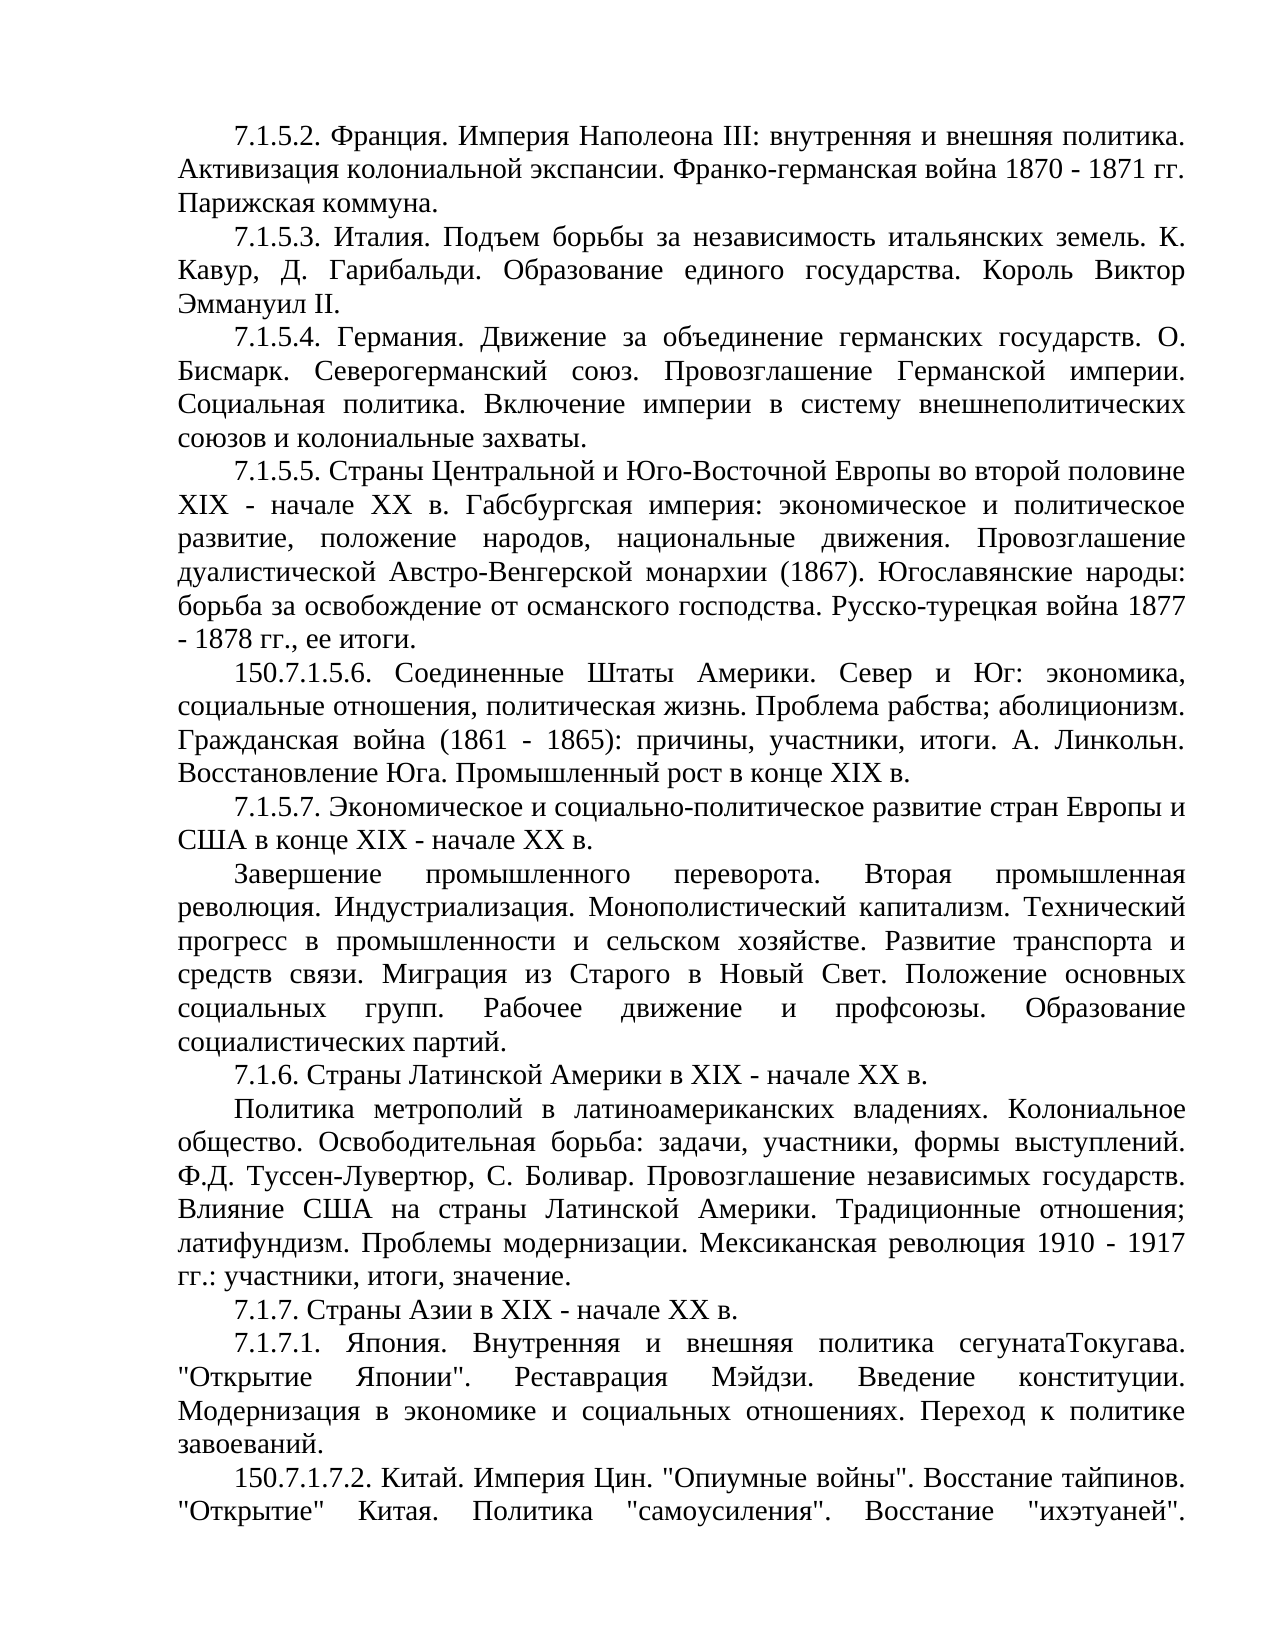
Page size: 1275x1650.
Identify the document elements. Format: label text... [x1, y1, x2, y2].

text 7.1.7. Страны Азии в XIX - начале XX в. [177, 1292, 1186, 1326]
text 150.7.1.5.6. Соединенные Штаты Америки. Север и Юг: экономика, социальные отношения, политическая жизнь. Проблема рабства; аболиционизм. Гражданская война (1861 - 1865): причины, участники, итоги. А. Линкольн. Восстановление Юга. Промышленный рост в конце XIX в. [177, 655, 1186, 789]
text 7.1.5.2. Франция. Империя Наполеона III: внутренняя и внешняя политика. Активизация колониальной экспансии. Франко-германская война 1870 - 1871 гг. Парижская коммуна. [177, 118, 1186, 219]
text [177, 1460, 1186, 1527]
text 7.1.6. Страны Латинской Америки в XIX - начале XX в. [177, 1057, 1186, 1091]
text 7.1.7.1. Япония. Внутренняя и внешняя политика сегунатаТокугава. "Открытие Японии". Реставрация Мэйдзи. Введение конституции. Модернизация в экономике и социальных отношениях. Переход к политике завоеваний. [177, 1326, 1186, 1460]
text Политика метрополий в латиноамериканских владениях. Колониальное общество. Освободительная борьба: задачи, участники, формы выступлений. Ф.Д. Туссен-Лувертюр, С. Боливар. Провозглашение независимых государств. Влияние США на страны Латинской Америки. Традиционные отношения; латифундизм. Проблемы модернизации. Мексиканская революция 1910 - 1917 гг.: участники, итоги, значение. [177, 1091, 1186, 1292]
text 7.1.5.5. Страны Центральной и Юго-Восточной Европы во второй половине XIX - начале XX в. Габсбургская империя: экономическое и политическое развитие, положение народов, национальные движения. Провозглашение дуалистической Австро-Венгерской монархии (1867). Югославянские народы: борьба за освобождение от османского господства. Русско-турецкая война 1877 - 1878 гг., ее итоги. [177, 453, 1186, 655]
text Завершение промышленного переворота. Вторая промышленная революция. Индустриализация. Монополистический капитализм. Технический прогресс в промышленности и сельском хозяйстве. Развитие транспорта и средств связи. Миграция из Старого в Новый Свет. Положение основных социальных групп. Рабочее движение и профсоюзы. Образование социалистических партий. [177, 856, 1186, 1057]
text 7.1.5.3. Италия. Подъем борьбы за независимость итальянских земель. К. Кавур, Д. Гарибальди. Образование единого государства. Король Виктор Эммануил II. [177, 219, 1186, 319]
text 7.1.5.4. Германия. Движение за объединение германских государств. О. Бисмарк. Северогерманский союз. Провозглашение Германской империи. Социальная политика. Включение империи в систему внешнеполитических союзов и колониальные захваты. [177, 319, 1186, 453]
text 7.1.5.7. Экономическое и социально-политическое развитие стран Европы и США в конце XIX - начале XX в. [177, 789, 1186, 856]
